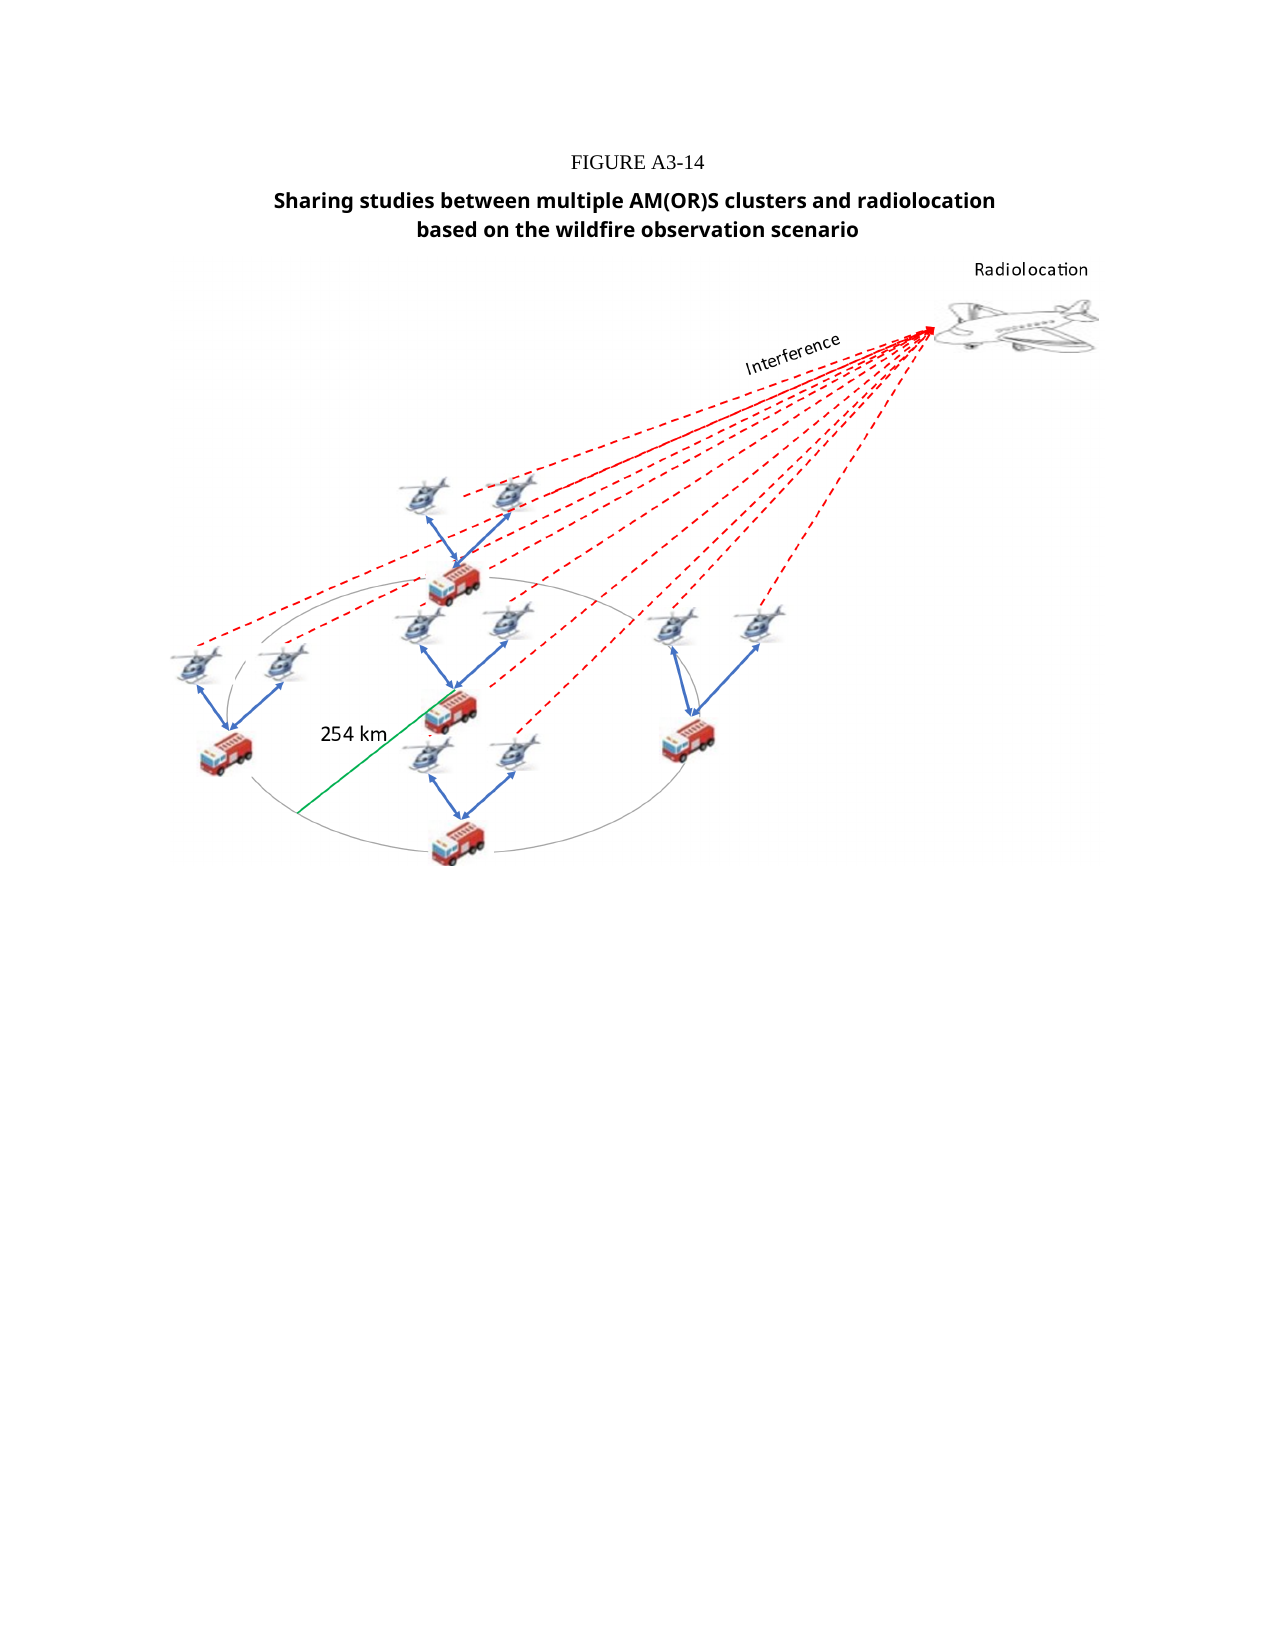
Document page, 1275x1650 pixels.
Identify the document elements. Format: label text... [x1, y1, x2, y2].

text Figure A3-14 [150, 150, 1125, 174]
picture [169, 256, 1106, 866]
text Sharing studies between multiple AM(OR)S clusters and radiolocation based on the wildfire observation scenario [150, 187, 1125, 243]
